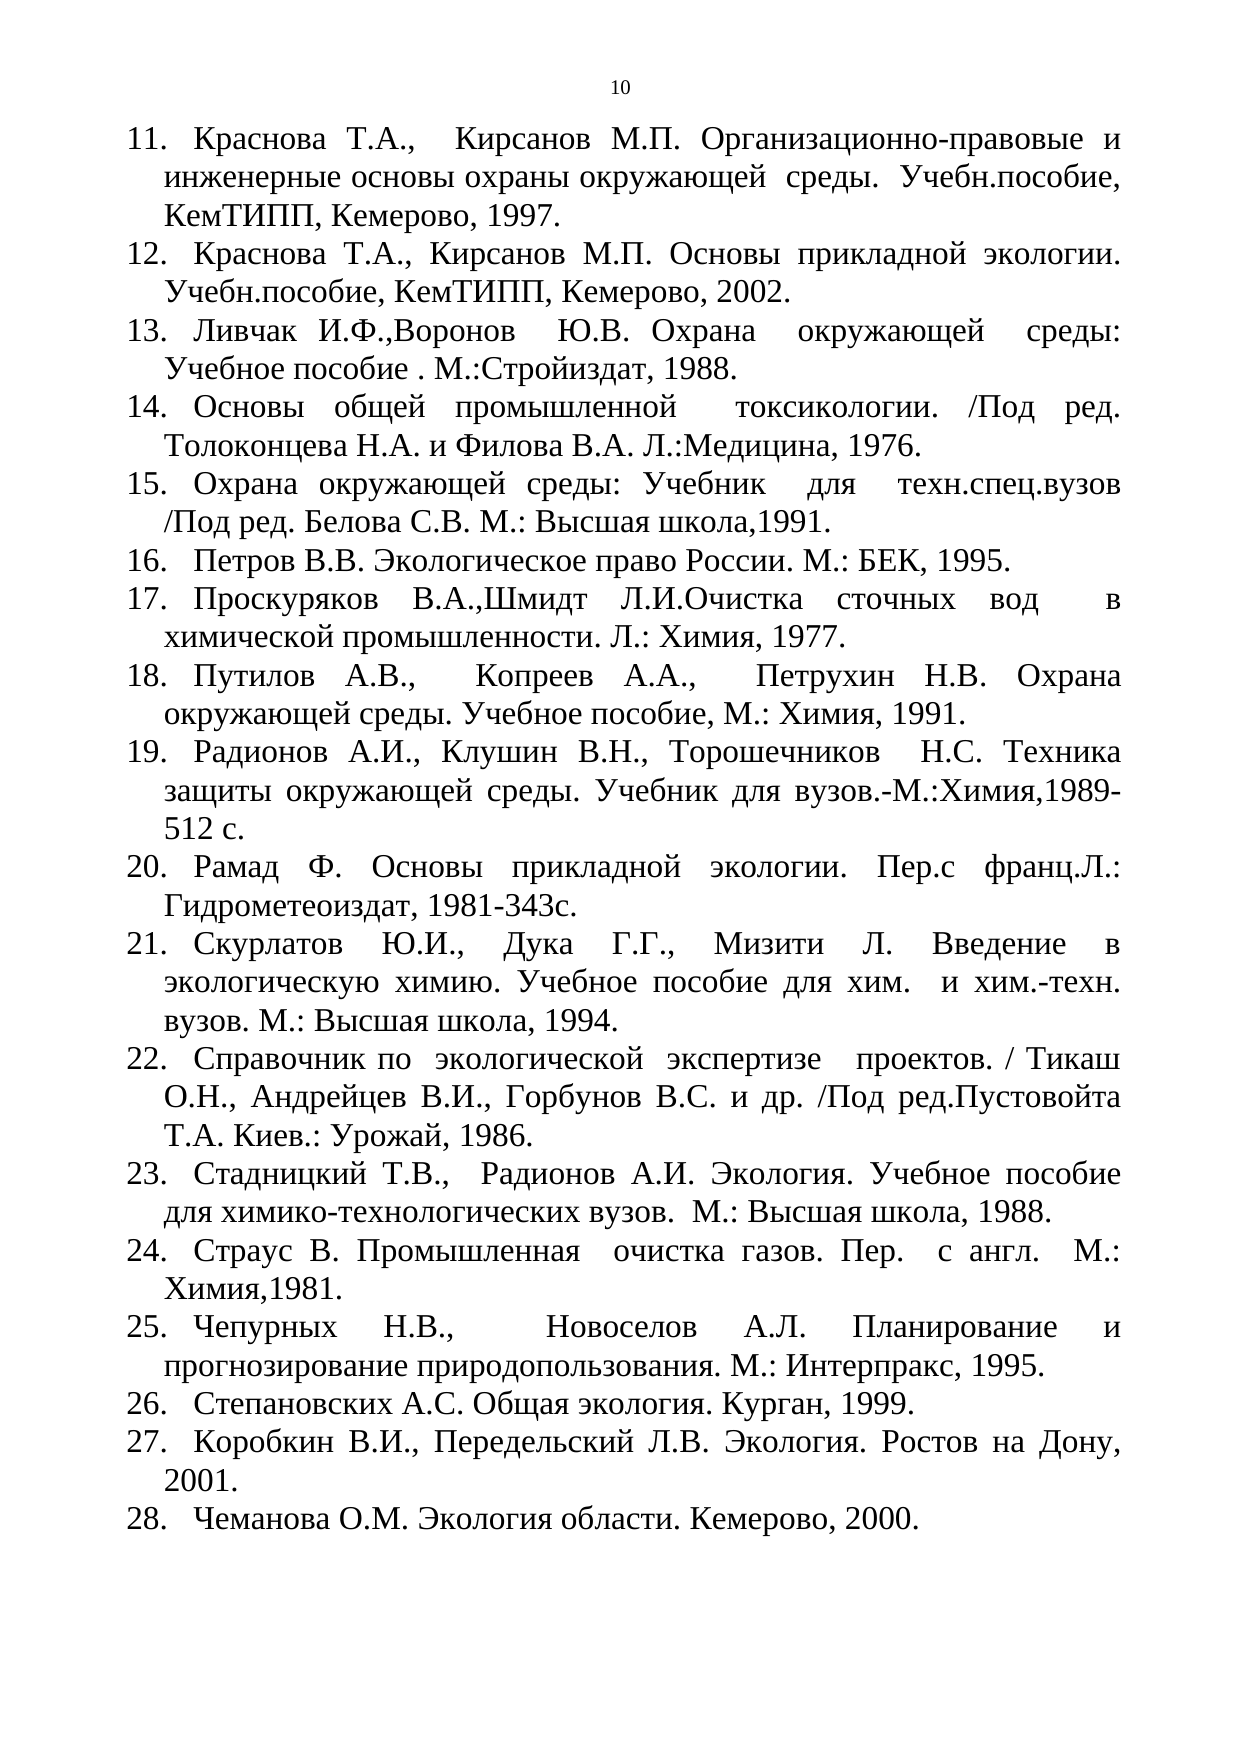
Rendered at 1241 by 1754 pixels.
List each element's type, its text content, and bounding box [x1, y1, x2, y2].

list Путилов А.В., Копреев А.А., Петрухин Н.В. Охрана окружающей среды. Учебное пособие, М.: Химия, 1991. [126, 655, 1122, 731]
list Ливчак И.Ф.,Воронов Ю.В. Охрана окружающей среды: Учебное пособие . М.:Стройиздат, 1988. [126, 310, 1122, 386]
list Страус В. Промышленная очистка газов. Пер. с англ. М.: Химия,1981. [126, 1230, 1122, 1306]
list Краснова Т.А., Кирсанов М.П. Организационно-правовые и инженерные основы охраны окружающей среды. Учебн.пособие, КемТИПП, Кемерово, 1997. [126, 118, 1122, 233]
list Радионов А.И., Клушин В.Н., Торошечников Н.С. Техника защиты окружающей среды. Учебник для вузов.-М.:Химия,1989-512 с. [126, 731, 1122, 846]
list Краснова Т.А., Кирсанов М.П. Основы прикладной экологии. Учебн.пособие, КемТИПП, Кемерово, 2002. [126, 233, 1122, 310]
list Скурлатов Ю.И., Дука Г.Г., Мизити Л. Введение в экологическую химию. Учебное пособие для хим. и хим.-техн. вузов. М.: Высшая школа, 1994. [126, 923, 1122, 1038]
list Рамад Ф. Основы прикладной экологии. Пер.с франц.Л.: Гидрометеоиздат, 1981-343с. [126, 846, 1122, 923]
list Проскуряков В.А.,Шмидт Л.И.Очистка сточных вод в химической промышленности. Л.: Химия, 1977. [126, 578, 1122, 655]
list Петров В.В. Экологическое право России. М.: БЕК, 1995. [126, 540, 1122, 578]
list Коробкин В.И., Передельский Л.В. Экология. Ростов на Дону, 2001. [126, 1421, 1122, 1498]
list Чепурных Н.В., Новоселов А.Л. Планирование и прогнозирование природопользования. М.: Интерпракс, 1995. [126, 1306, 1122, 1383]
list Степановских А.С. Общая экология. Курган, 1999. [126, 1383, 1122, 1421]
list Чеманова О.М. Экология области. Кемерово, 2000. [126, 1498, 1122, 1536]
list Стадницкий Т.В., Радионов А.И. Экология. Учебное пособие для химико-технологических вузов. М.: Высшая школа, 1988. [126, 1153, 1122, 1230]
list Основы общей промышленной токсикологии. /Под ред. Толоконцева Н.А. и Филова В.А. Л.:Медицина, 1976. [126, 386, 1122, 463]
list Справочник по экологической экспертизе проектов. / Тикаш О.Н., Андрейцев В.И., Горбунов В.С. и др. /Под ред.Пустовойта Т.А. Киев.: Урожай, 1986. [126, 1038, 1122, 1153]
list Охрана окружающей среды: Учебник для техн.спец.вузов /Под ред. Белова С.В. М.: Высшая школа,1991. [126, 463, 1122, 540]
